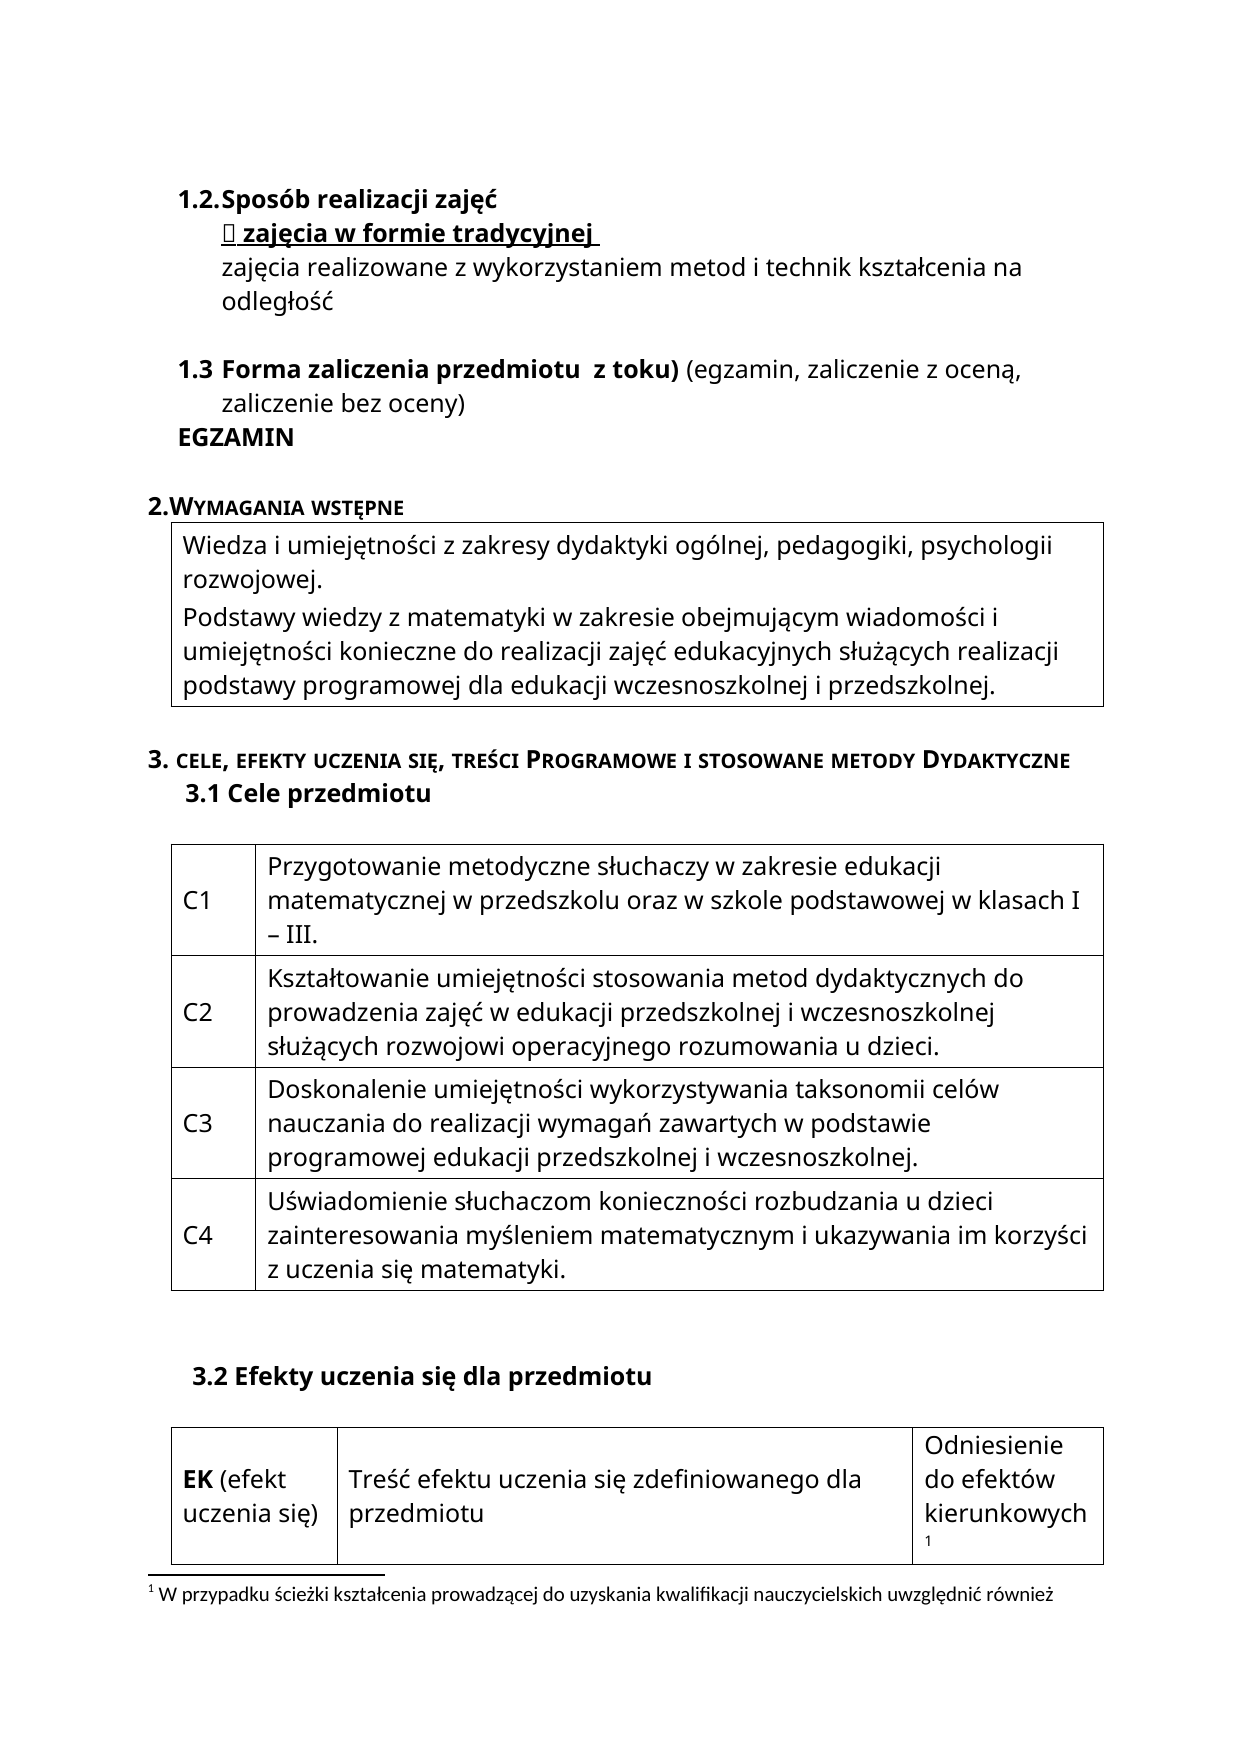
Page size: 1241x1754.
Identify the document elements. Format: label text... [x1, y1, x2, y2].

table_header Treść efektu uczenia się zdefiniowanego dla przedmiotu [338, 1428, 912, 1564]
table_header Odniesienie do efektów kierunkowych [913, 1428, 1103, 1564]
text 2.Wymagania wstępne [148, 488, 1093, 522]
text 3. cele, efekty uczenia się, treści Programowe i stosowane metody Dydaktyczne [148, 741, 1093, 775]
text zajęcia realizowane z wykorzystaniem metod i technik kształcenia na odległość [221, 250, 1093, 318]
table_header Przygotowanie metodyczne słuchaczy w zakresie edukacji matematycznej w przedszkolu oraz w szkole podstawowej w klasach I – III. [256, 845, 1103, 955]
table_cell C3 [172, 1068, 255, 1178]
text 3.2 Efekty uczenia się dla przedmiotu [192, 1359, 1093, 1393]
text EGZAMIN [177, 420, 1093, 454]
table_cell C4 [172, 1179, 255, 1290]
table_cell Kształtowanie umiejętności stosowania metod dydaktycznych do prowadzenia zajęć w edukacji przedszkolnej i wczesnoszkolnej służących rozwojowi operacyjnego rozumowania u dzieci. [256, 956, 1103, 1067]
table_header Wiedza i umiejętności z zakresy dydaktyki ogólnej, pedagogiki, psychologii rozwojowej. Podstawy wiedzy z matematyki w zakresie obejmującym wiadomości i umiejętności konieczne do realizacji zajęć edukacyjnych służących realizacji podstawy programowej dla edukacji wczesnoszkolnej i przedszkolnej. [172, 523, 1103, 706]
text 1.2. Sposób realizacji zajęć [177, 182, 1093, 216]
text 1.3 Forma zaliczenia przedmiotu z toku) (egzamin, zaliczenie z oceną, zaliczenie bez oceny) [177, 352, 1093, 420]
table_cell Doskonalenie umiejętności wykorzystywania taksonomii celów nauczania do realizacji wymagań zawartych w podstawie programowej edukacji przedszkolnej i wczesnoszkolnej. [256, 1068, 1103, 1178]
table_cell C2 [172, 956, 255, 1067]
table_header EK (efekt uczenia się) [172, 1428, 337, 1564]
table_header C1 [172, 845, 255, 955]
text 3.1 Cele przedmiotu [185, 775, 1093, 809]
text  zajęcia w formie tradycyjnej [221, 216, 1093, 250]
table_cell Uświadomienie słuchaczom konieczności rozbudzania u dzieci zainteresowania myśleniem matematycznym i ukazywania im korzyści z uczenia się matematyki. [256, 1179, 1103, 1290]
